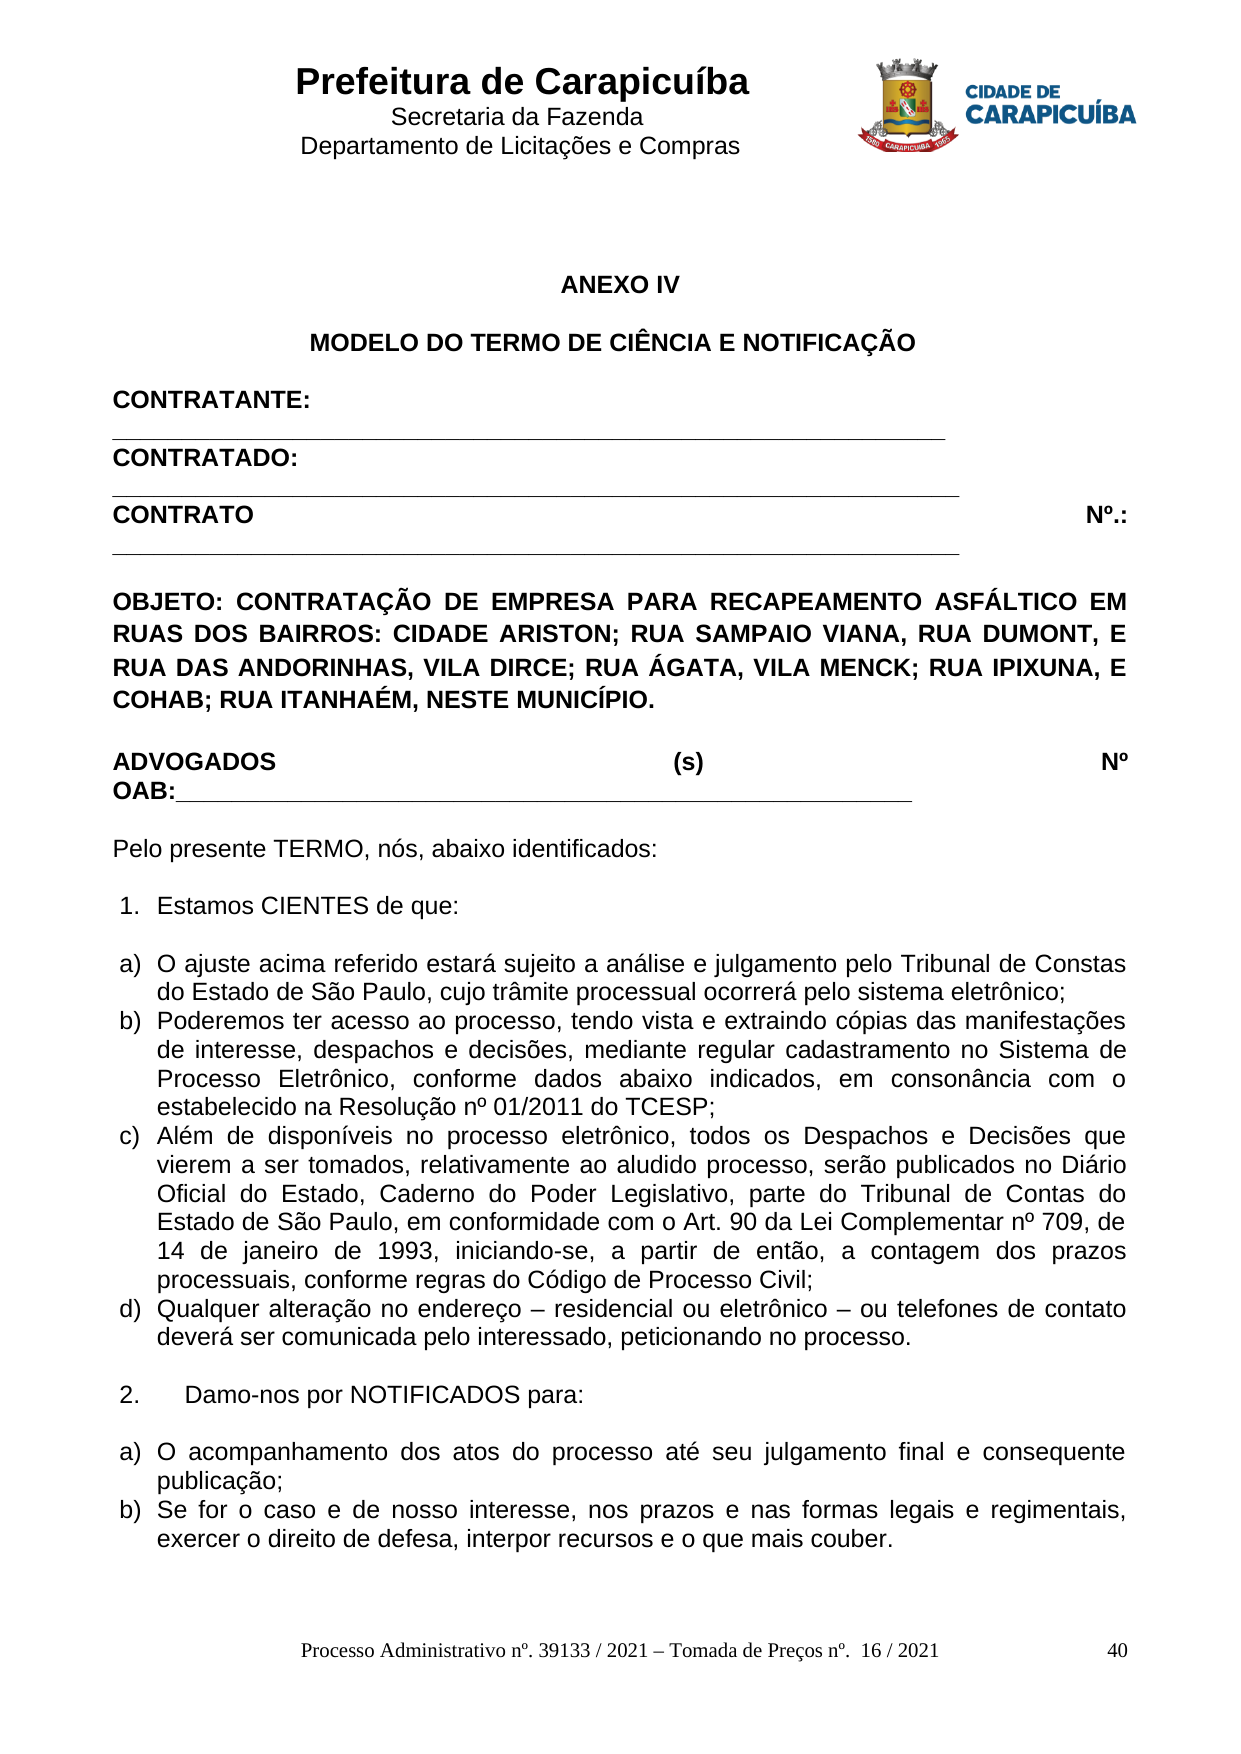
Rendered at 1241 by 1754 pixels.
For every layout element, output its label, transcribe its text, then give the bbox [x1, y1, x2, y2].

text CONTRATANTE: ____________________________________________________________ [112, 385, 1128, 442]
text ADVOGADOS (s) Nº OAB:_____________________________________________________ [112, 747, 1128, 805]
text CONTRATO Nº.: _____________________________________________________________ [112, 500, 1128, 557]
text OBJETO: CONTRATAÇÃO DE EMPRESA PARA RECAPEAMENTO ASFÁLTICO EM RUAS DOS BAIRROS: CIDADE ARISTON; RUA SAMPAIO VIANA, RUA DUMONT, E RUA DAS ANDORINHAS, VILA DIRCE; RUA ÁGATA, VILA MENCK; RUA IPIXUNA, E COHAB; RUA ITANHAÉM, NESTE MUNICÍPIO. [112, 586, 1128, 714]
list Além de disponíveis no processo eletrônico, todos os Despachos e Decisões que vierem a ser tomados, relativamente ao aludido processo, serão publicados no Diário Oficial do Estado, Caderno do Poder Legislativo, parte do Tribunal de Contas do Estado de São Paulo, em conformidade com o Art. 90 da Lei Complementar nº 709, de 14 de janeiro de 1993, iniciando-se, a partir de então, a contagem dos prazos processuais, conforme regras do Código de Processo Civil; [119, 1121, 1128, 1293]
list O ajuste acima referido estará sujeito a análise e julgamento pelo Tribunal de Constas do Estado de São Paulo, cujo trâmite processual ocorrerá pelo sistema eletrônico; [119, 948, 1128, 1006]
list Damo-nos por NOTIFICADOS para: [119, 1380, 1128, 1408]
text ANEXO IV [112, 270, 1128, 299]
text Pelo presente TERMO, nós, abaixo identificados: [112, 833, 1128, 862]
picture [857, 57, 1139, 152]
list Estamos CIENTES de que: [119, 891, 1128, 920]
list Qualquer alteração no endereço – residencial ou eletrônico – ou telefones de contato deverá ser comunicada pelo interessado, peticionando no processo. [119, 1293, 1128, 1351]
list O acompanhamento dos atos do processo até seu julgamento final e consequente publicação; [119, 1437, 1128, 1495]
list Se for o caso e de nosso interesse, nos prazos e nas formas legais e regimentais, exercer o direito de defesa, interpor recursos e o que mais couber. [119, 1495, 1128, 1552]
text CONTRATADO: _____________________________________________________________ [112, 442, 1128, 500]
text MODELO DO TERMO DE CIÊNCIA E NOTIFICAÇÃO [112, 327, 1113, 356]
list Poderemos ter acesso ao processo, tendo vista e extraindo cópias das manifestações de interesse, despachos e decisões, mediante regular cadastramento no Sistema de Processo Eletrônico, conforme dados abaixo indicados, em consonância com o estabelecido na Resolução nº 01/2011 do TCESP; [119, 1006, 1128, 1121]
